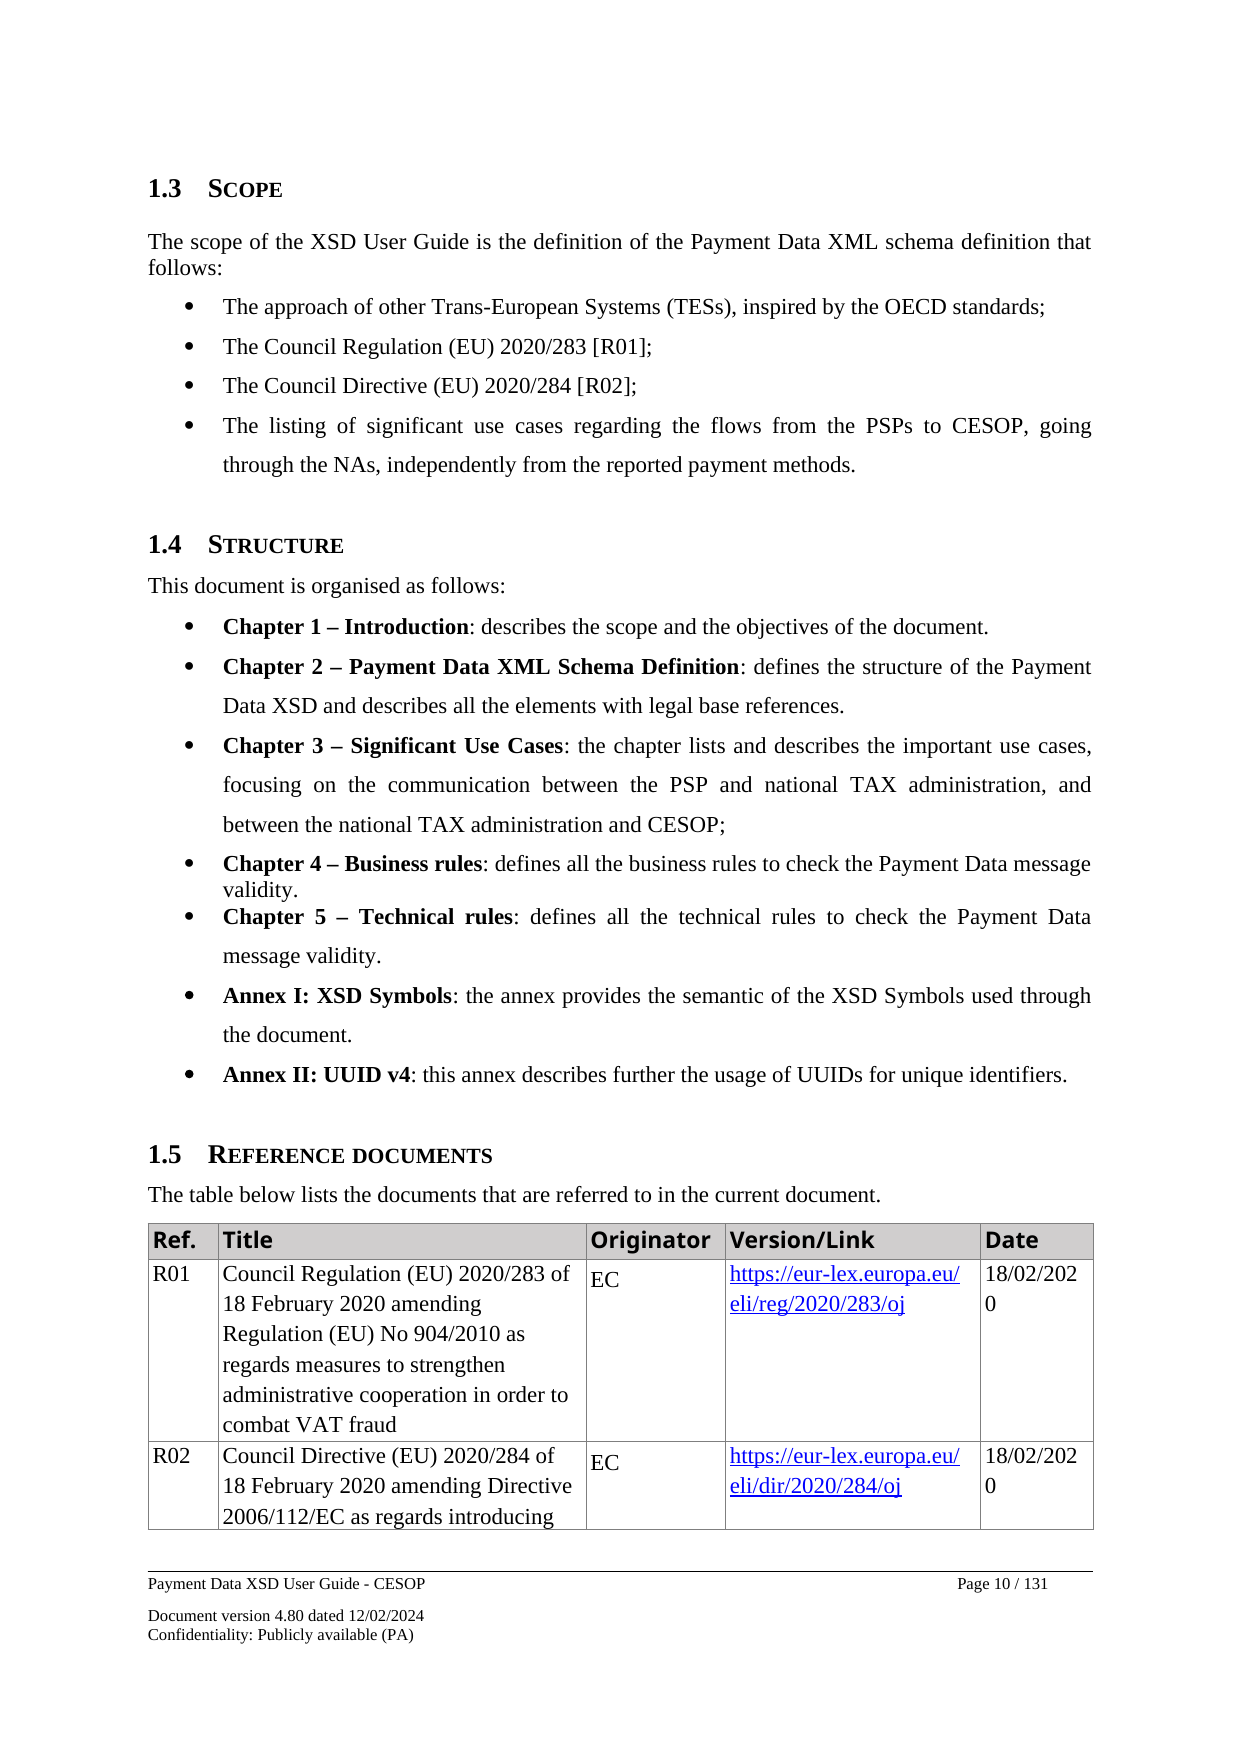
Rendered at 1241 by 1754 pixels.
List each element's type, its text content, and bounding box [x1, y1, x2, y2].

subtitle Reference documents [148, 1138, 1093, 1169]
text The scope of the XSD User Guide is the definition of the Payment Data XML schema definition that follows: [148, 228, 1093, 281]
table_header Ref. [149, 1224, 218, 1259]
table_cell https://eur-lex.europa.eu/eli/reg/2020/283/oj [726, 1260, 980, 1441]
subtitle Scope [148, 172, 1093, 203]
list The listing of significant use cases regarding the flows from the PSPs to CESOP, going through the NAs, independently from the reported payment methods. [185, 412, 1093, 477]
table_cell EC [587, 1442, 725, 1529]
list The Council Regulation (EU) 2020/283 [R01]; [185, 333, 1093, 359]
table_cell EC [587, 1260, 725, 1441]
table_cell R02 [149, 1442, 218, 1529]
list Chapter 1 – Introduction: describes the scope and the objectives of the document. [185, 613, 1093, 639]
table_cell Council Regulation (EU) 2020/283 of 18 February 2020 amending Regulation (EU) No 904/2010 as regards measures to strengthen administrative cooperation in order to combat VAT fraud [219, 1260, 586, 1441]
text This document is organised as follows: [148, 572, 1093, 598]
table_cell 18/02/2020 [981, 1442, 1093, 1529]
list The Council Directive (EU) 2020/284 [R02]; [185, 372, 1093, 398]
list Chapter 5 – Technical rules: defines all the technical rules to check the Payment Data message validity. [185, 903, 1093, 969]
table_header Originator [587, 1224, 725, 1259]
subtitle Structure [148, 528, 1093, 559]
table_cell 18/02/2020 [981, 1260, 1093, 1441]
list Annex I: XSD Symbols: the annex provides the semantic of the XSD Symbols used through the document. [185, 982, 1093, 1048]
list Chapter 3 – Significant Use Cases: the chapter lists and describes the important use cases, focusing on the communication between the PSP and national TAX administration, and between the national TAX administration and CESOP; [185, 732, 1093, 837]
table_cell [219, 1442, 586, 1529]
list Annex II: UUID v4: this annex describes further the usage of UUIDs for unique identifiers. [185, 1061, 1093, 1087]
table_cell R01 [149, 1260, 218, 1441]
table_header Version/Link [726, 1224, 980, 1259]
table_header Date [981, 1224, 1093, 1259]
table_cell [726, 1442, 980, 1529]
list Chapter 2 – Payment Data XML Schema Definition: defines the structure of the Payment Data XSD and describes all the elements with legal base references. [185, 653, 1093, 718]
text The table below lists the documents that are referred to in the current document. [148, 1181, 1093, 1208]
table_header Title [219, 1224, 586, 1259]
list The approach of other Trans-European Systems (TESs), inspired by the OECD standards; [185, 293, 1093, 319]
list Chapter 4 – Business rules: defines all the business rules to check the Payment Data message validity. [185, 850, 1093, 903]
